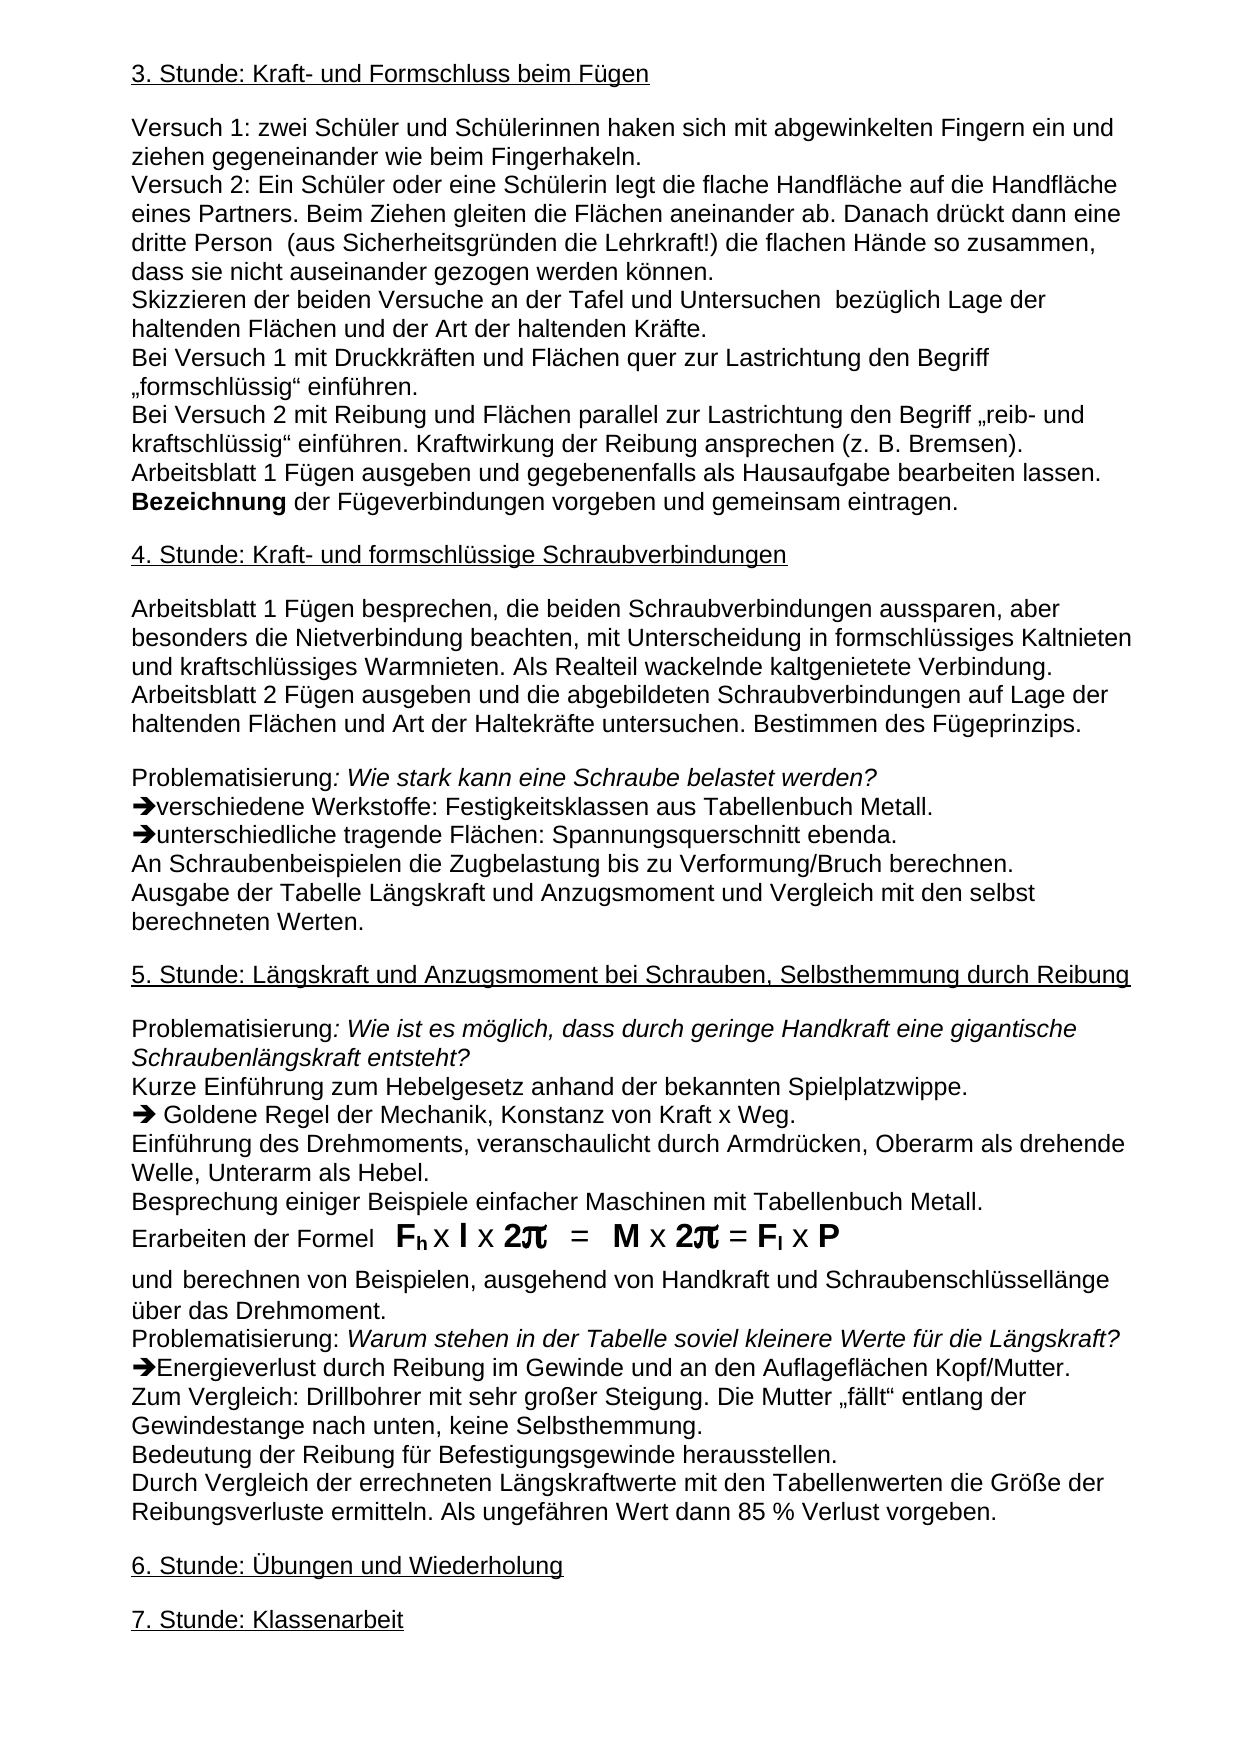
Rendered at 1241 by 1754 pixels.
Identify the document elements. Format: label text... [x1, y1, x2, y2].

text 5. Stunde: Längskraft und Anzugsmoment bei Schrauben, Selbsthemmung durch Reibung [131, 961, 1144, 989]
text Arbeitsblatt 1 Fügen besprechen, die beiden Schraubverbindungen aussparen, aber besonders die Nietverbindung beachten, mit Unterscheidung in formschlüssiges Kaltnieten und kraftschlüssiges Warmnieten. Als Realteil wackelnde kaltgenietete Verbindung. Arbeitsblatt 2 Fügen ausgeben und die abgebildeten Schraubverbindungen auf Lage der haltenden Flächen und Art der Haltekräfte untersuchen. Bestimmen des Fügeprinzips. [131, 594, 1144, 738]
text 6. Stunde: Übungen und Wiederholung [131, 1551, 1144, 1579]
text 4. Stunde: Kraft- und formschlüssige Schraubverbindungen [131, 540, 1144, 569]
text Versuch 1: zwei Schüler und Schülerinnen haken sich mit abgewinkelten Fingern ein und ziehen gegeneinander wie beim Fingerhakeln. Versuch 2: Ein Schüler oder eine Schülerin legt die flache Handfläche auf die Handfläche eines Partners. Beim Ziehen gleiten die Flächen aneinander ab. Danach drückt dann eine dritte Person (aus Sicherheitsgründen die Lehrkraft!) die flachen Hände so zusammen, dass sie nicht auseinander gezogen werden können. Skizzieren der beiden Versuche an der Tafel und Untersuchen bezüglich Lage der haltenden Flächen und der Art der haltenden Kräfte. Bei Versuch 1 mit Druckkräften und Flächen quer zur Lastrichtung den Begriff „formschlüssig“ einführen. Bei Versuch 2 mit Reibung und Flächen parallel zur Lastrichtung den Begriff „reib- und kraftschlüssig“ einführen. Kraftwirkung der Reibung ansprechen (z. B. Bremsen). Arbeitsblatt 1 Fügen ausgeben und gegebenenfalls als Hausaufgabe bearbeiten lassen. Bezeichnung der Fügeverbindungen vorgeben und gemeinsam eintragen. [131, 113, 1144, 515]
text Problematisierung: Wie ist es möglich, dass durch geringe Handkraft eine gigantische Schraubenlängskraft entsteht? Kurze Einführung zum Hebelgesetz anhand der bekannten Spielplatzwippe. Goldene Regel der Mechanik, Konstanz von Kraft x Weg. Einführung des Drehmoments, veranschaulicht durch Armdrücken, Oberarm als drehende Welle, Unterarm als Hebel. Besprechung einiger Beispiele einfacher Maschinen mit Tabellenbuch Metall. Erarbeiten der Formel Fh x l x 2=M x 2 = Fl x P und berechnen von Beispielen, ausgehend von Handkraft und Schraubenschlüssellänge über das Drehmoment. Problematisierung: Warum stehen in der Tabelle soviel kleinere Werte für die Längskraft? Energieverlust durch Reibung im Gewinde und an den Auflageflächen Kopf/Mutter. Zum Vergleich: Drillbohrer mit sehr großer Steigung. Die Mutter „fällt“ entlang der Gewindestange nach unten, keine Selbsthemmung. Bedeutung der Reibung für Befestigungsgewinde herausstellen. Durch Vergleich der errechneten Längskraftwerte mit den Tabellenwerten die Größe der Reibungsverluste ermitteln. Als ungefähren Wert dann 85 % Verlust vorgeben. [131, 1014, 1144, 1526]
text Problematisierung: Wie stark kann eine Schraube belastet werden? verschiedene Werkstoffe: Festigkeitsklassen aus Tabellenbuch Metall. unterschiedliche tragende Flächen: Spannungsquerschnitt ebenda. An Schraubenbeispielen die Zugbelastung bis zu Verformung/Bruch berechnen. Ausgabe der Tabelle Längskraft und Anzugsmoment und Vergleich mit den selbst berechneten Werten. [131, 763, 1144, 936]
text 3. Stunde: Kraft- und Formschluss beim Fügen [131, 59, 1144, 88]
text 7. Stunde: Klassenarbeit [131, 1604, 1144, 1633]
